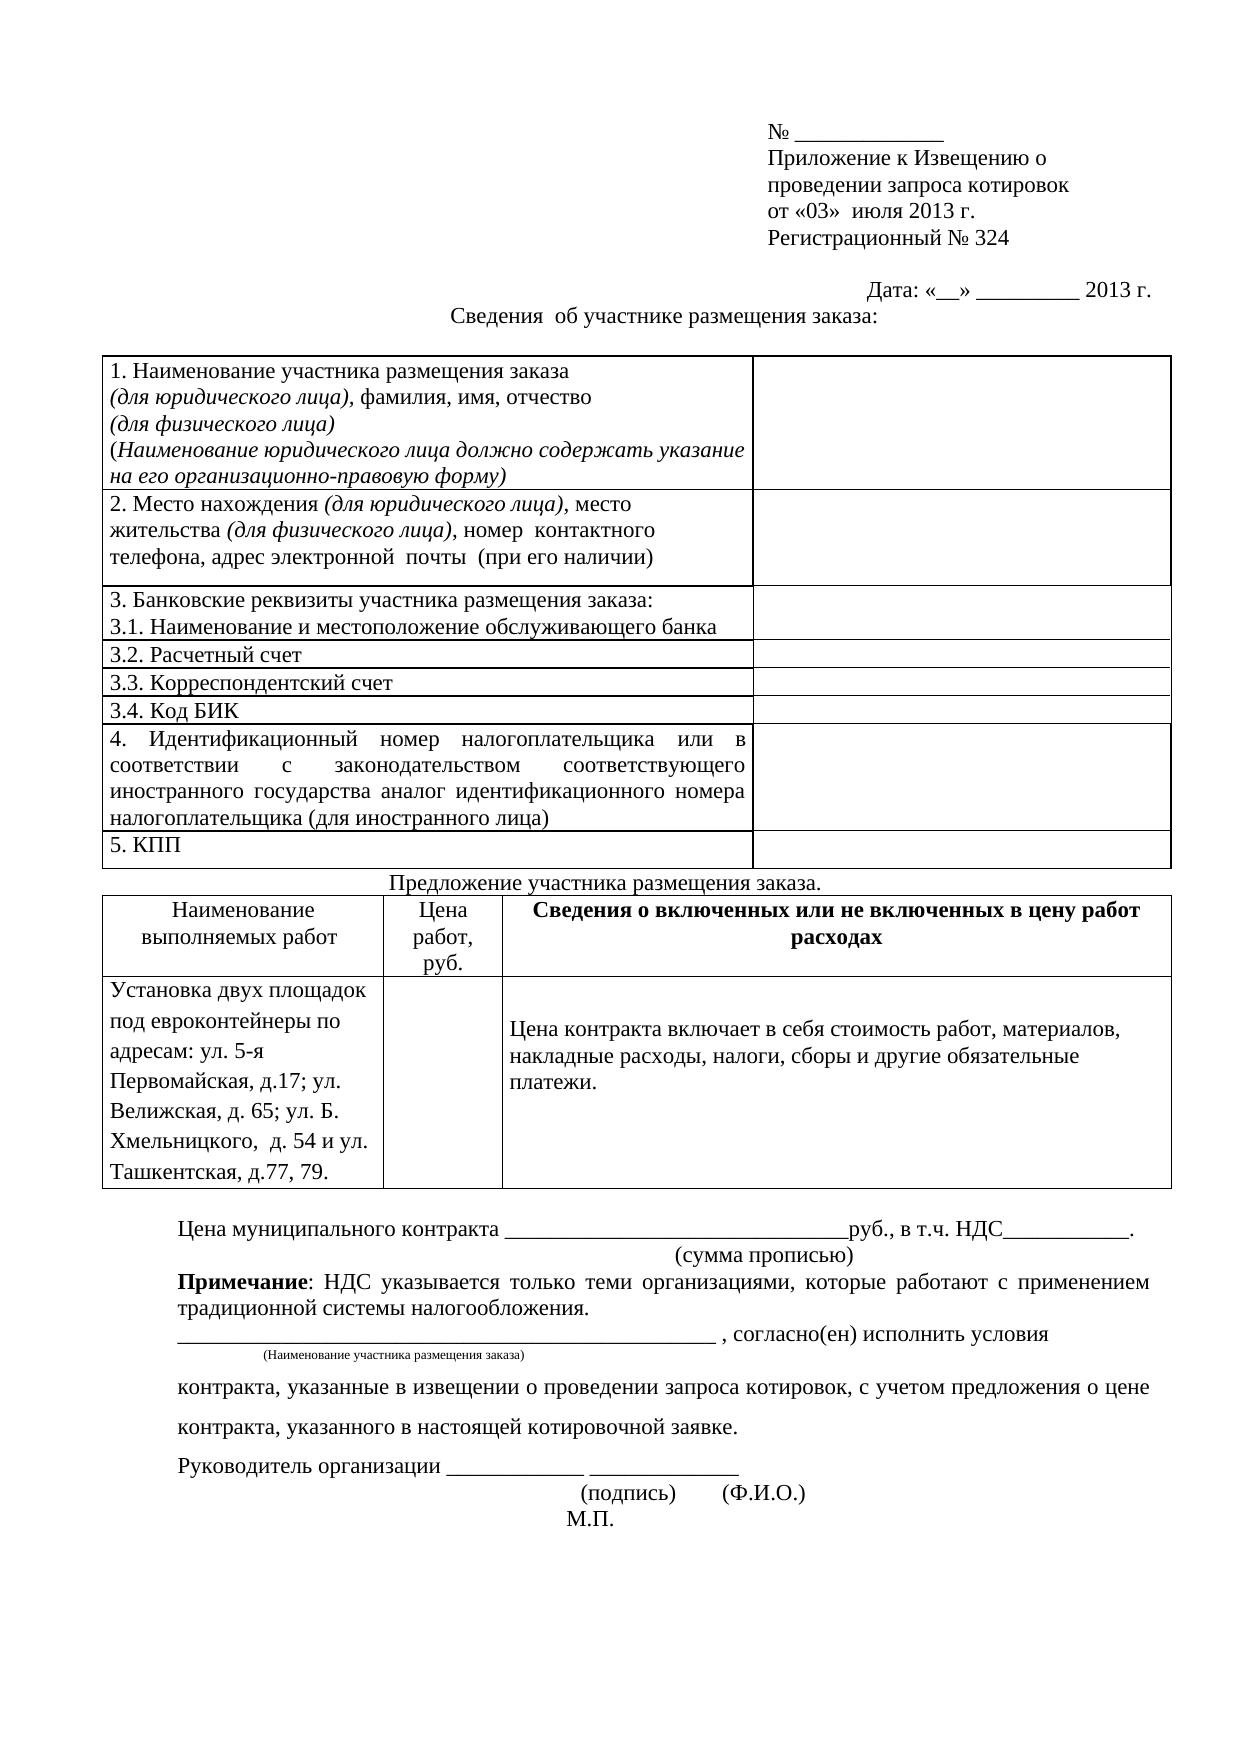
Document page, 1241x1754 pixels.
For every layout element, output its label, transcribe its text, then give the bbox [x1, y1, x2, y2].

table_header Наименование выполняемых работ [103, 896, 383, 976]
table_header Цена работ, руб. [384, 896, 502, 976]
table_header Сведения о включенных или не включенных в цену работ расходах [503, 896, 1171, 976]
text _______________________________________________ , согласно(ен) исполнить условия [177, 1321, 1152, 1347]
text М.П. [177, 1505, 1152, 1531]
text Сведения об участнике размещения заказа: [177, 303, 1152, 329]
text от «03» июля 2013 г. [767, 197, 1152, 223]
text контракта, указанные в извещении о проведении запроса котировок, с учетом предложения о цене контракта, указанного в настоящей котировочной заявке. [177, 1373, 1152, 1439]
text (подпись) (Ф.И.О.) [177, 1478, 1152, 1505]
table_cell 2. Место нахождения (для юридического лица), место жительства (для физического лица), номер контактного телефона, адрес электронной почты (при его наличии) [103, 490, 752, 585]
table_cell [754, 639, 1171, 667]
table_cell [754, 490, 1170, 585]
table_cell Установка двух площадок под евроконтейнеры по адресам: ул. 5-я Первомайская, д.17; ул. Велижская, д. 65; ул. Б. Хмельницкого, д. 54 и ул. Ташкентская, д.77, 79. [103, 977, 383, 1188]
table_cell 3.4. Код БИК [103, 697, 753, 723]
text Руководитель организации ____________ _____________ [177, 1452, 1152, 1478]
table_cell [754, 724, 1170, 830]
text Примечание: НДС указывается только теми организациями, которые работают с применением традиционной системы налогообложения. [177, 1268, 1152, 1321]
text Приложение к Извещению о [767, 144, 1152, 171]
text Дата: «__» _________ 2013 г. [177, 276, 1152, 303]
table_cell [754, 586, 1171, 639]
table_cell [384, 977, 502, 1188]
table_cell 3.3. Корреспондентский счет [103, 669, 753, 695]
text Предложение участника размещения заказа. [177, 869, 1152, 895]
table_header [754, 357, 1170, 489]
table_cell 5. КПП [103, 832, 752, 867]
table_header 1. Наименование участника размещения заказа (для юридического лица), фамилия, имя, отчество (для физического лица) (Наименование юридического лица должно содержать указание на его организационно-правовую форму) [103, 357, 752, 489]
table_cell 4. Идентификационный номер налогоплательщика или в соответствии с законодательством соответствующего иностранного государства аналог идентификационного номера налогоплательщика (для иностранного лица) [103, 725, 752, 830]
table_cell Цена контракта включает в себя стоимость работ, материалов, накладные расходы, налоги, сборы и другие обязательные платежи. [503, 977, 1171, 1188]
text проведении запроса котировок [767, 171, 1152, 197]
table_cell [754, 695, 1171, 723]
table_cell [754, 667, 1171, 695]
text № _____________ [767, 118, 1152, 144]
text (сумма прописью) [177, 1241, 1152, 1268]
text (Наименование участника размещения заказа) [177, 1347, 1152, 1373]
table_cell [754, 831, 1170, 867]
table_cell 3. Банковские реквизиты участника размещения заказа: 3.1. Наименование и местоположение обслуживающего банка [103, 587, 753, 639]
text Цена муниципального контракта ______________________________руб., в т.ч. НДС___________. [177, 1215, 1152, 1241]
table_cell 3.2. Расчетный счет [103, 641, 753, 667]
text Регистрационный № 324 [767, 223, 1152, 250]
